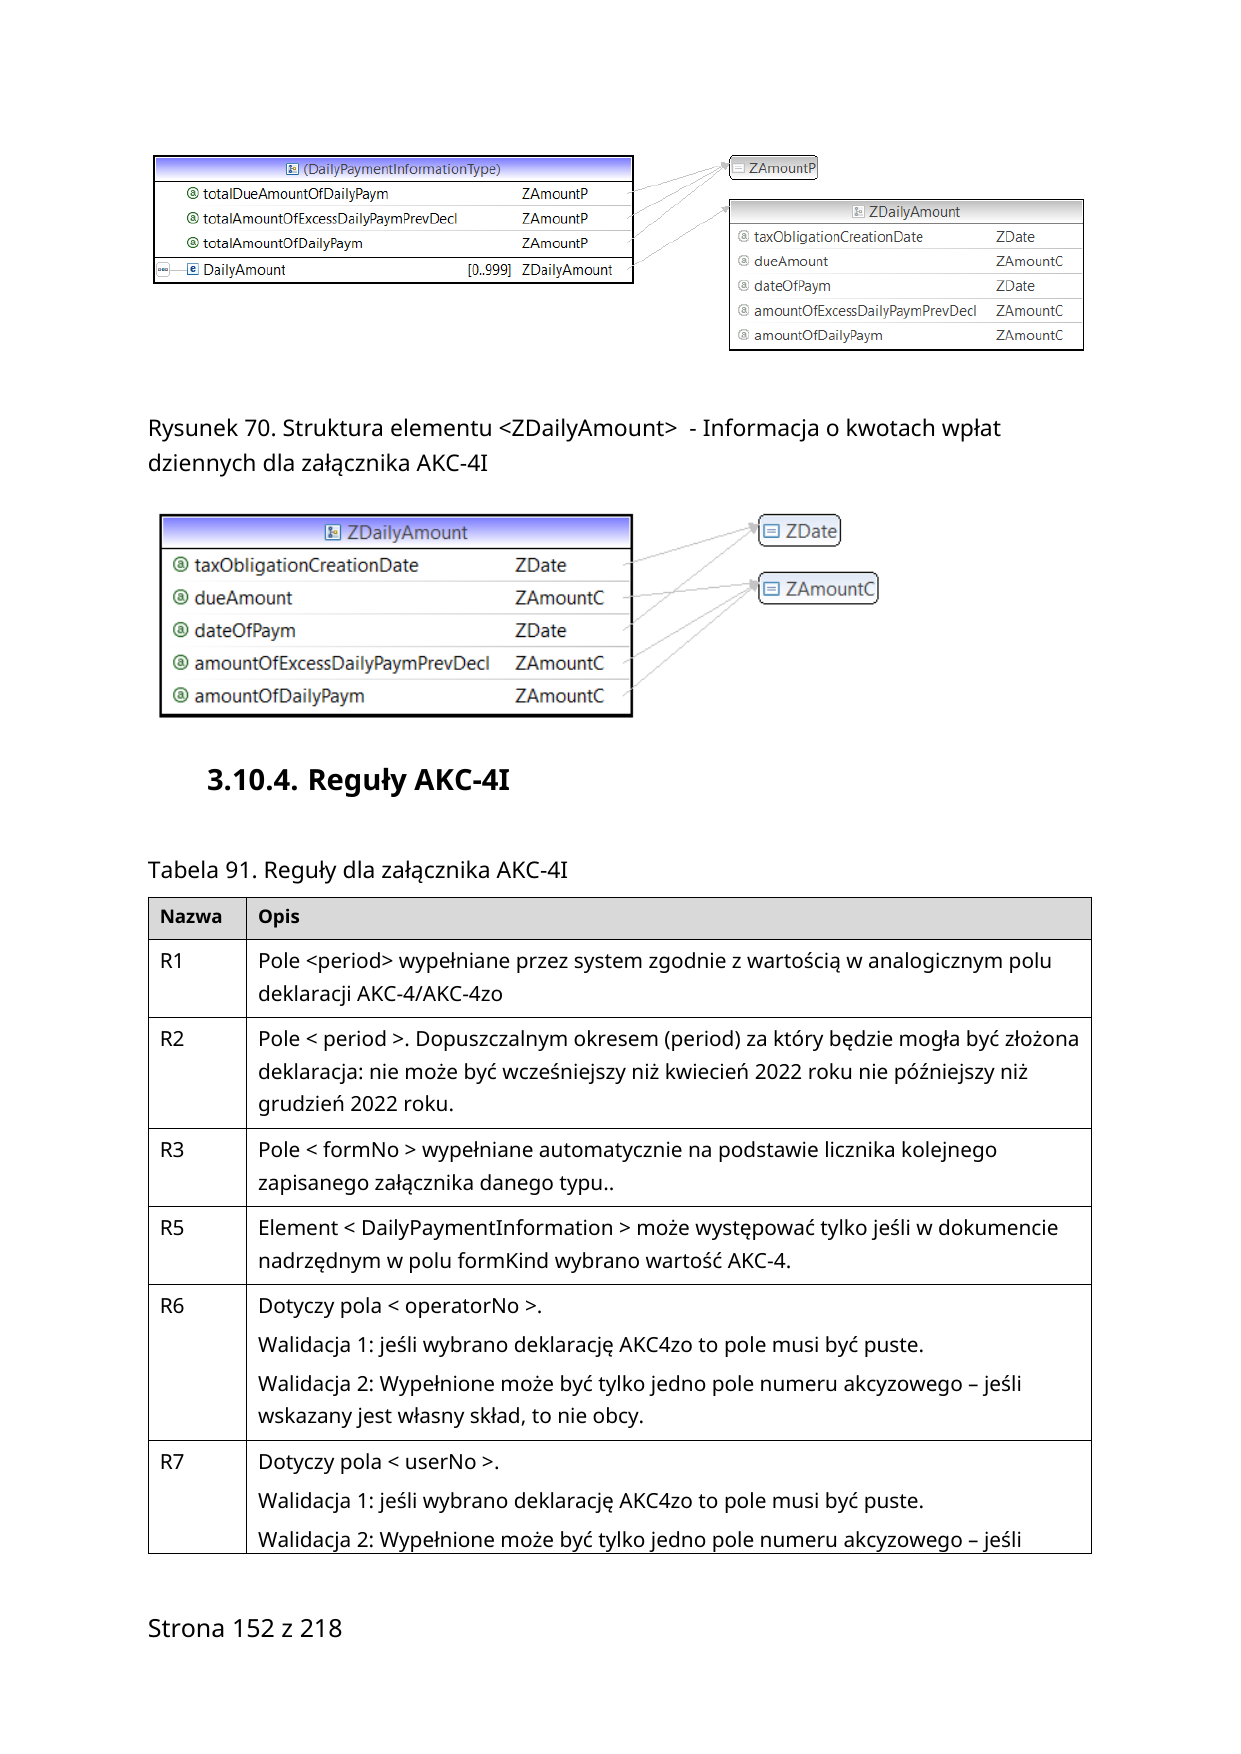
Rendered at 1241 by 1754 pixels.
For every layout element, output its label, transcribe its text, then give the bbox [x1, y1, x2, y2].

text Tabela 91. Reguły dla załącznika AKC-4I [148, 854, 1092, 886]
picture [147, 147, 1092, 357]
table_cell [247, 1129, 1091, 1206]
picture [147, 500, 890, 729]
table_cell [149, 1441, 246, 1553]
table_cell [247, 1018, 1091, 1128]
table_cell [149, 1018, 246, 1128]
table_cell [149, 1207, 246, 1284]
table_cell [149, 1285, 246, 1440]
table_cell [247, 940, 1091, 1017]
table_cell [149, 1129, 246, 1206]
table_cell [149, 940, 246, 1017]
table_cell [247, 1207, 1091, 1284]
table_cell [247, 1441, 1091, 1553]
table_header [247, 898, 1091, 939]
text Rysunek 70. Struktura elementu <ZDailyAmount> - Informacja o kwotach wpłat dziennych dla załącznika AKC-4I [148, 411, 1092, 479]
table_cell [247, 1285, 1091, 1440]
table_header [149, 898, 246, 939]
subtitle Reguły AKC-4I [207, 759, 1092, 798]
